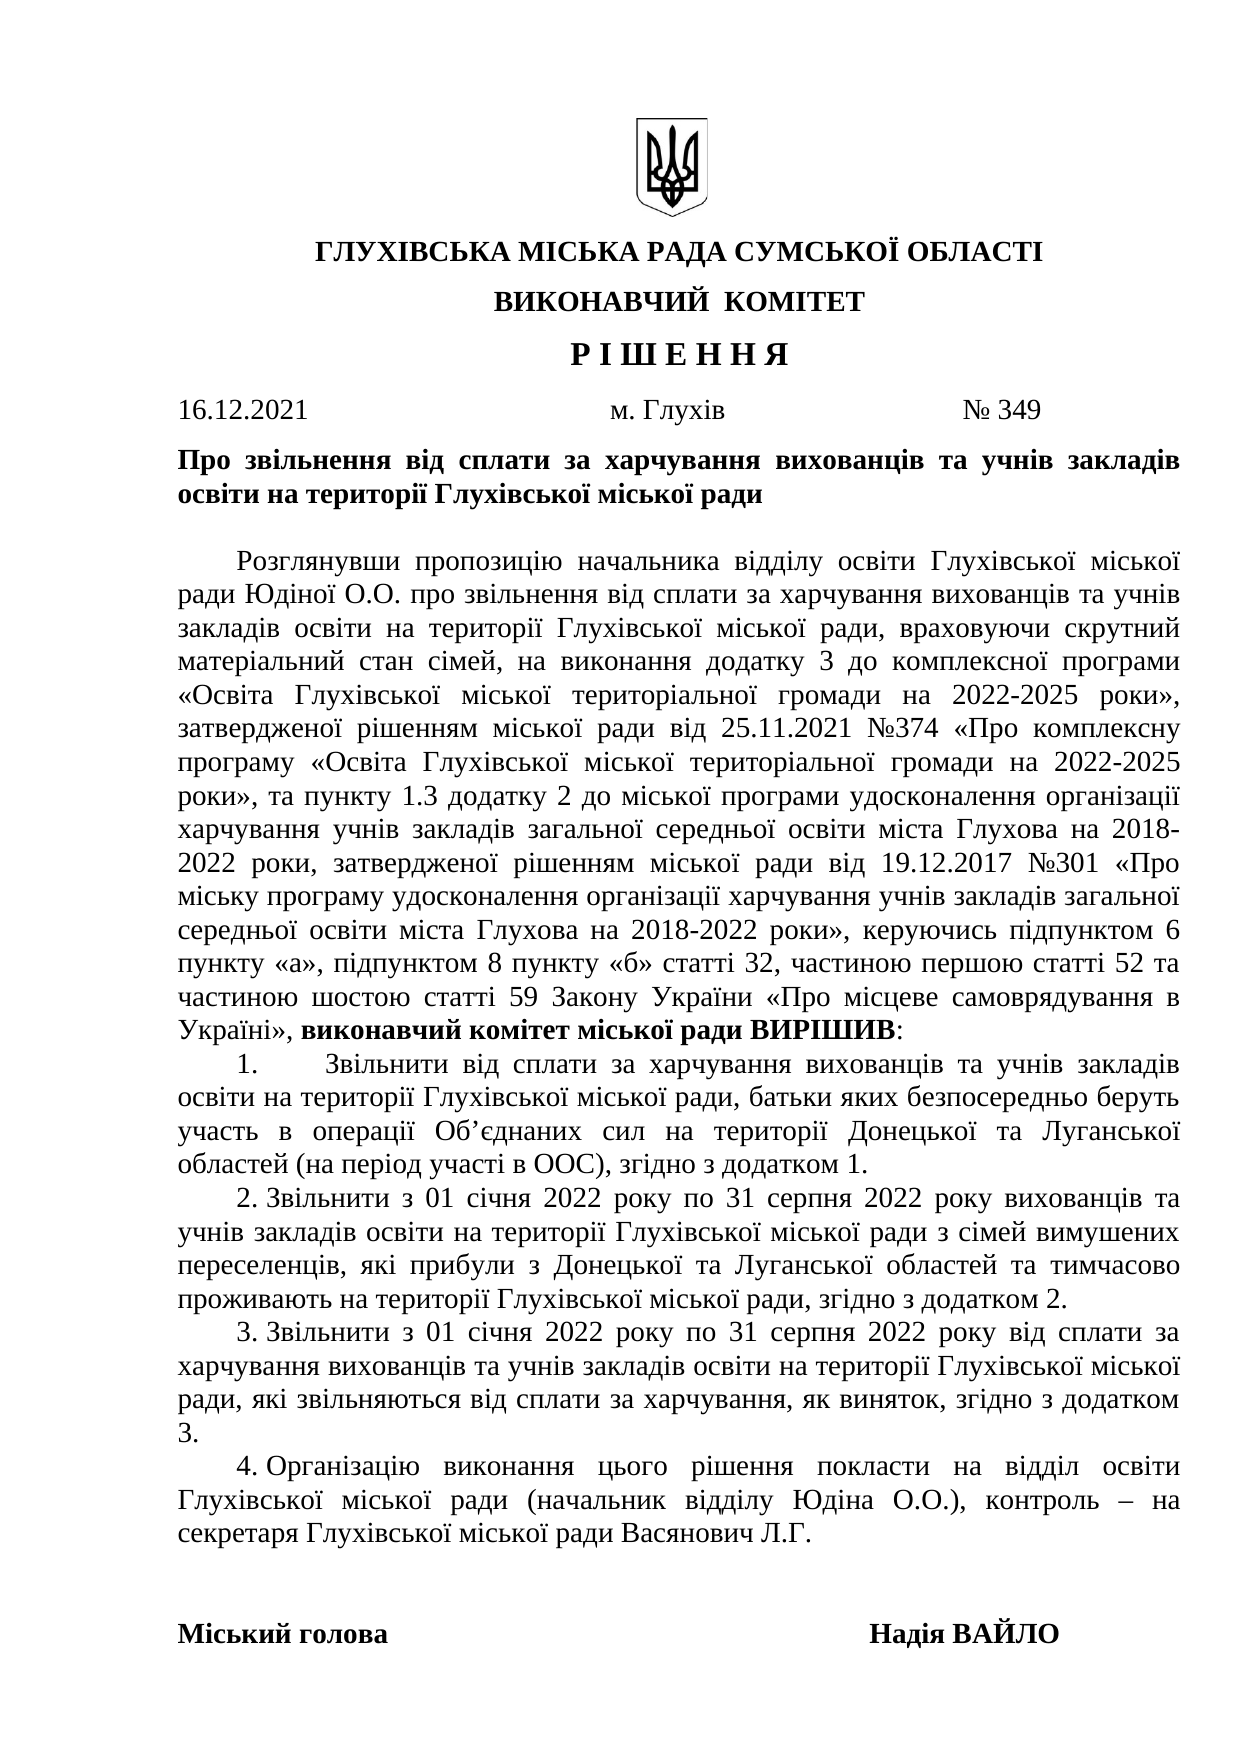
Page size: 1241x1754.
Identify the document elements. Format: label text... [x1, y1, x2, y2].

list Звільнити від сплати за харчування вихованців та учнів закладів освіти на території Глухівської міської ради, батьки яких безпосередньо беруть участь в операції Об’єднаних сил на території Донецької та Луганської областей (на період участі в ООС), згідно з додатком 1. [177, 1046, 1181, 1180]
list Організацію виконання цього рішення покласти на відділ освіти Глухівської міської ради (начальник відділу Юдіна О.О.), контроль – на секретаря Глухівської міської ради Васянович Л.Г. [177, 1448, 1181, 1549]
table_header № 349 [835, 392, 1169, 442]
text Про звільнення від сплати за харчування вихованців та учнів закладів освіти на території Глухівської міської ради [177, 442, 1181, 509]
list Звільнити з 01 січня 2022 року по 31 серпня 2022 року від сплати за харчування вихованців та учнів закладів освіти на території Глухівської міської ради, які звільняються від сплати за харчування, як виняток, згідно з додатком 3. [177, 1314, 1181, 1448]
table_header м. Глухів [500, 392, 834, 442]
subtitle ГЛУХІВСЬКА МІСЬКА РАДА СУМСЬКОЇ ОБЛАСТІ [177, 234, 1181, 267]
subtitle ВИКОНАВЧИЙ КОМІТЕТ [177, 284, 1181, 318]
text Міський голова Надія ВАЙЛО [177, 1616, 1181, 1650]
picture [636, 118, 708, 217]
list Звільнити з 01 січня 2022 року по 31 серпня 2022 року вихованців та учнів закладів освіти на території Глухівської міської ради з сімей вимушених переселенців, які прибули з Донецької та Луганської областей та тимчасово проживають на території Глухівської міської ради, згідно з додатком 2. [177, 1180, 1181, 1314]
text Розглянувши пропозицію начальника відділу освіти Глухівської міської ради Юдіної О.О. про звільнення від сплати за харчування вихованців та учнів закладів освіти на території Глухівської міської ради, враховуючи скрутний матеріальний стан сімей, на виконання додатку 3 до комплексної програми «Освіта Глухівської міської територіальної громади на 2022-2025 роки», затвердженої рішенням міської ради від 25.11.2021 №374 «Про комплексну програму «Освіта Глухівської міської територіальної громади на 2022-2025 роки», та пункту 1.3 додатку 2 до міської програми удосконалення організації харчування учнів закладів загальної середньої освіти міста Глухова на 2018-2022 роки, затвердженої рішенням міської ради від 19.12.2017 №301 «Про міську програму удосконалення організації харчування учнів закладів загальної середньої освіти міста Глухова на 2018-2022 роки», керуючись підпунктом 6 пункту «а», підпунктом 8 пункту «б» статті 32, частиною першою статті 52 та частиною шостою статті 59 Закону України «Про місцеве самоврядування в Україні», виконавчий комітет міської ради ВИРІШИВ: [177, 543, 1181, 1046]
subtitle Р І Ш Е Н Н Я [177, 334, 1181, 373]
table_header 16.12.2021 [166, 392, 500, 442]
